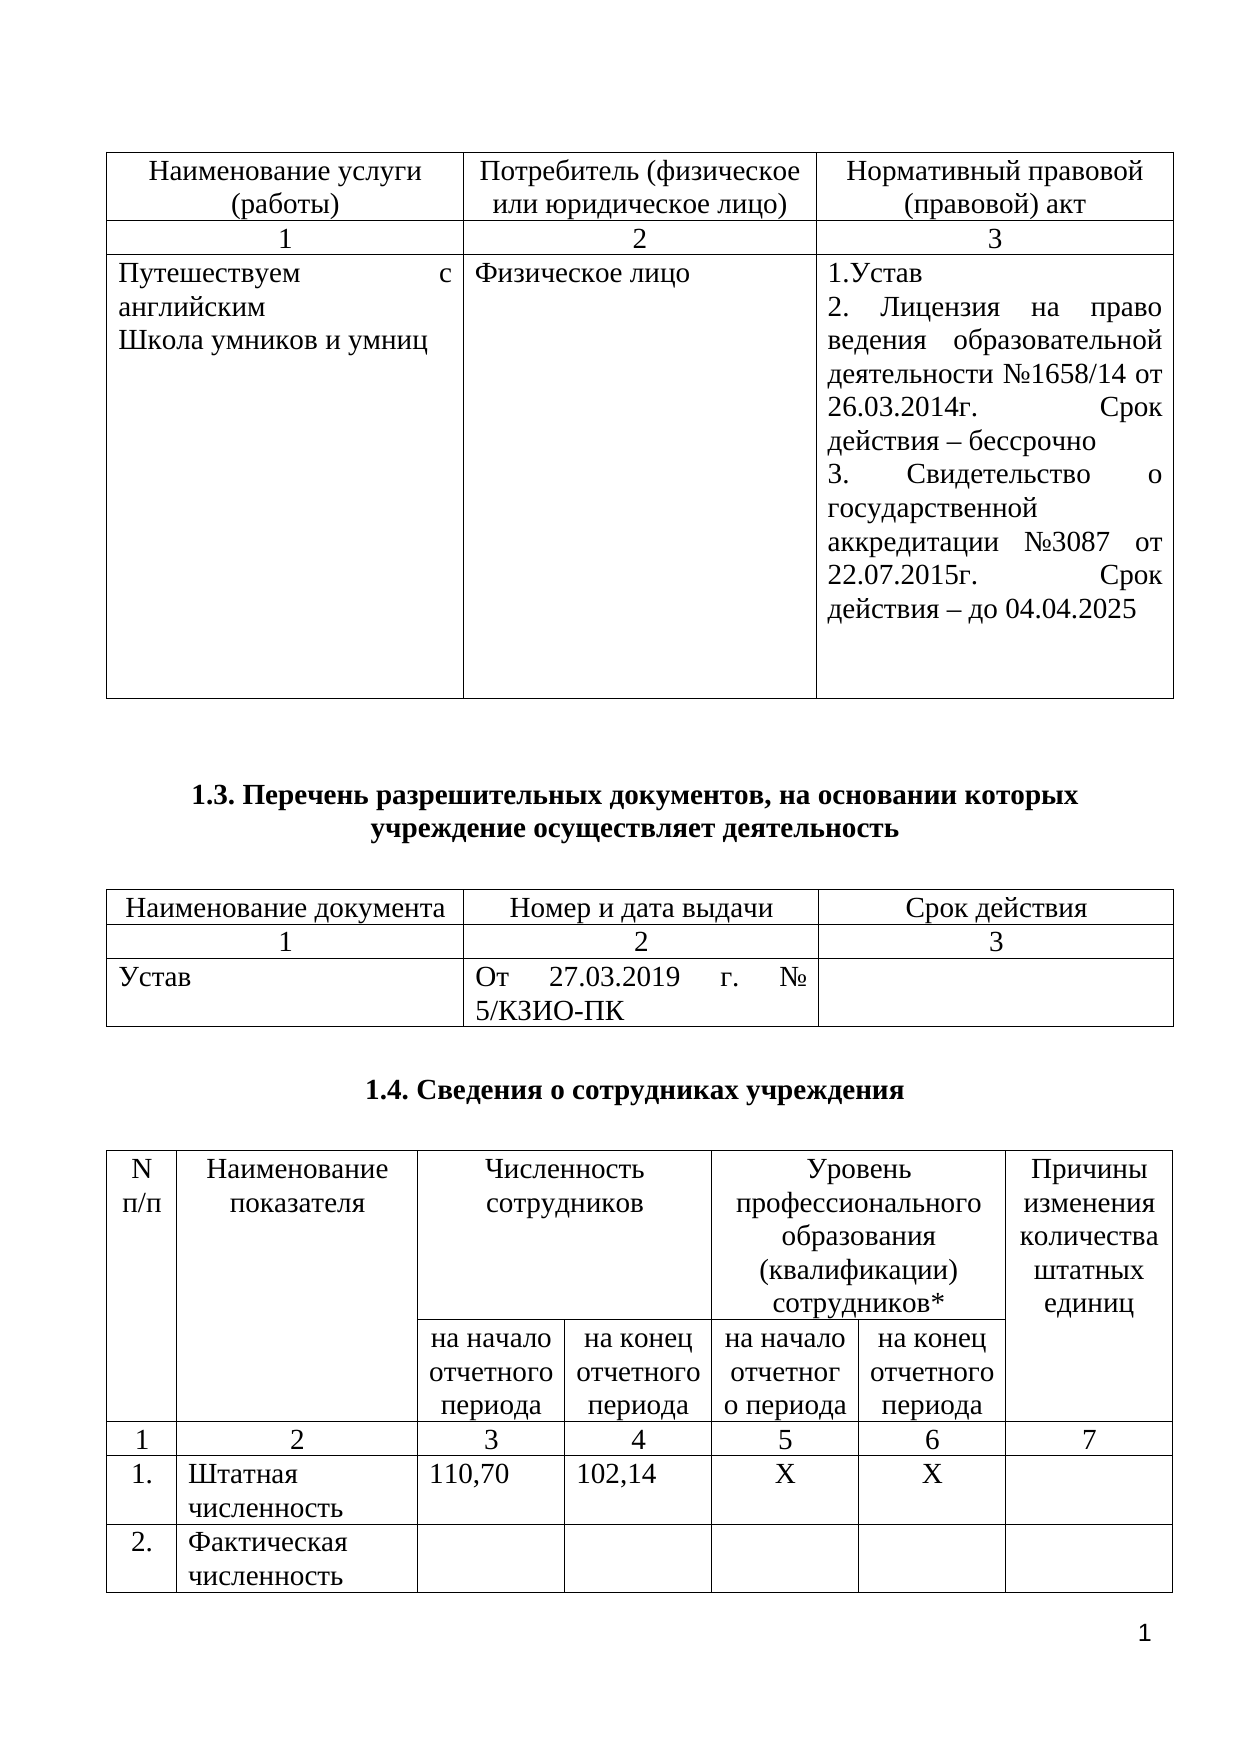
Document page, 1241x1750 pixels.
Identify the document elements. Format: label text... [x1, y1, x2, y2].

table_header Нормативный правовой (правовой) акт [817, 153, 1173, 220]
table_cell 2 [464, 221, 816, 254]
table_header Причины изменения количества штатных единиц [1006, 1151, 1172, 1421]
table_cell Штатная численность [177, 1456, 417, 1523]
table_cell 102,14 [565, 1456, 711, 1523]
table_cell 1. [107, 1456, 176, 1523]
table_header Наименование показателя [177, 1151, 417, 1421]
table_cell 110,70 [418, 1456, 564, 1523]
text 1.4. Сведения о сотрудниках учреждения [118, 1072, 1152, 1106]
table_header Уровень профессионального образования (квалификации) сотрудников* [712, 1151, 1005, 1319]
table_cell 2 [177, 1422, 417, 1455]
table_cell 1 [107, 221, 463, 254]
table_cell Фактическая численность [177, 1525, 417, 1592]
table_cell на конец отчетного периода [859, 1320, 1005, 1421]
table_cell 3 [817, 221, 1173, 254]
table_cell [1006, 1456, 1172, 1523]
table_cell [418, 1525, 564, 1592]
table_cell [712, 1525, 858, 1592]
table_cell 3 [418, 1422, 564, 1455]
table_cell [819, 959, 1173, 1026]
table_header Наименование документа [107, 890, 463, 923]
table_cell 4 [565, 1422, 711, 1455]
table_cell Устав [107, 959, 463, 1026]
table_cell X [859, 1456, 1005, 1523]
table_header N п/п [107, 1151, 176, 1421]
table_cell 1 [107, 925, 463, 958]
table_cell Физическое лицо [464, 255, 816, 698]
table_cell Путешествуем с английским Школа умников и умниц [107, 255, 463, 698]
table_header Срок действия [819, 890, 1173, 923]
table_cell 7 [1006, 1422, 1172, 1455]
table_cell 5 [712, 1422, 858, 1455]
table_cell на начало отчетного периода [418, 1320, 564, 1421]
table_header Номер и дата выдачи [464, 890, 818, 923]
table_cell на начало отчетного периода [712, 1320, 858, 1421]
table_cell 2. [107, 1525, 176, 1592]
table_cell 6 [859, 1422, 1005, 1455]
table_header Наименование услуги (работы) [107, 153, 463, 220]
table_header Потребитель (физическое или юридическое лицо) [464, 153, 816, 220]
table_header Численность сотрудников [418, 1151, 711, 1319]
table_cell X [712, 1456, 858, 1523]
table_cell [859, 1525, 1005, 1592]
table_cell [565, 1525, 711, 1592]
table_cell 3 [819, 925, 1173, 958]
table_cell 2 [464, 925, 818, 958]
table_cell От 27.03.2019 г. № 5/КЗИО-ПК [464, 959, 818, 1026]
table_cell на конец отчетного периода [565, 1320, 711, 1421]
table_cell 1.Устав 2. Лицензия на право ведения образовательной деятельности №1658/14 от 26.03.2014г. Срок действия – бессрочно 3. Свидетельство о государственной аккредитации №3087 от 22.07.2015г. Срок действия – до 04.04.2025 [817, 255, 1173, 698]
table_cell 1 [107, 1422, 176, 1455]
table_cell [1006, 1525, 1172, 1592]
text 1.3. Перечень разрешительных документов, на основании которых учреждение осуществляет деятельность [118, 777, 1152, 844]
